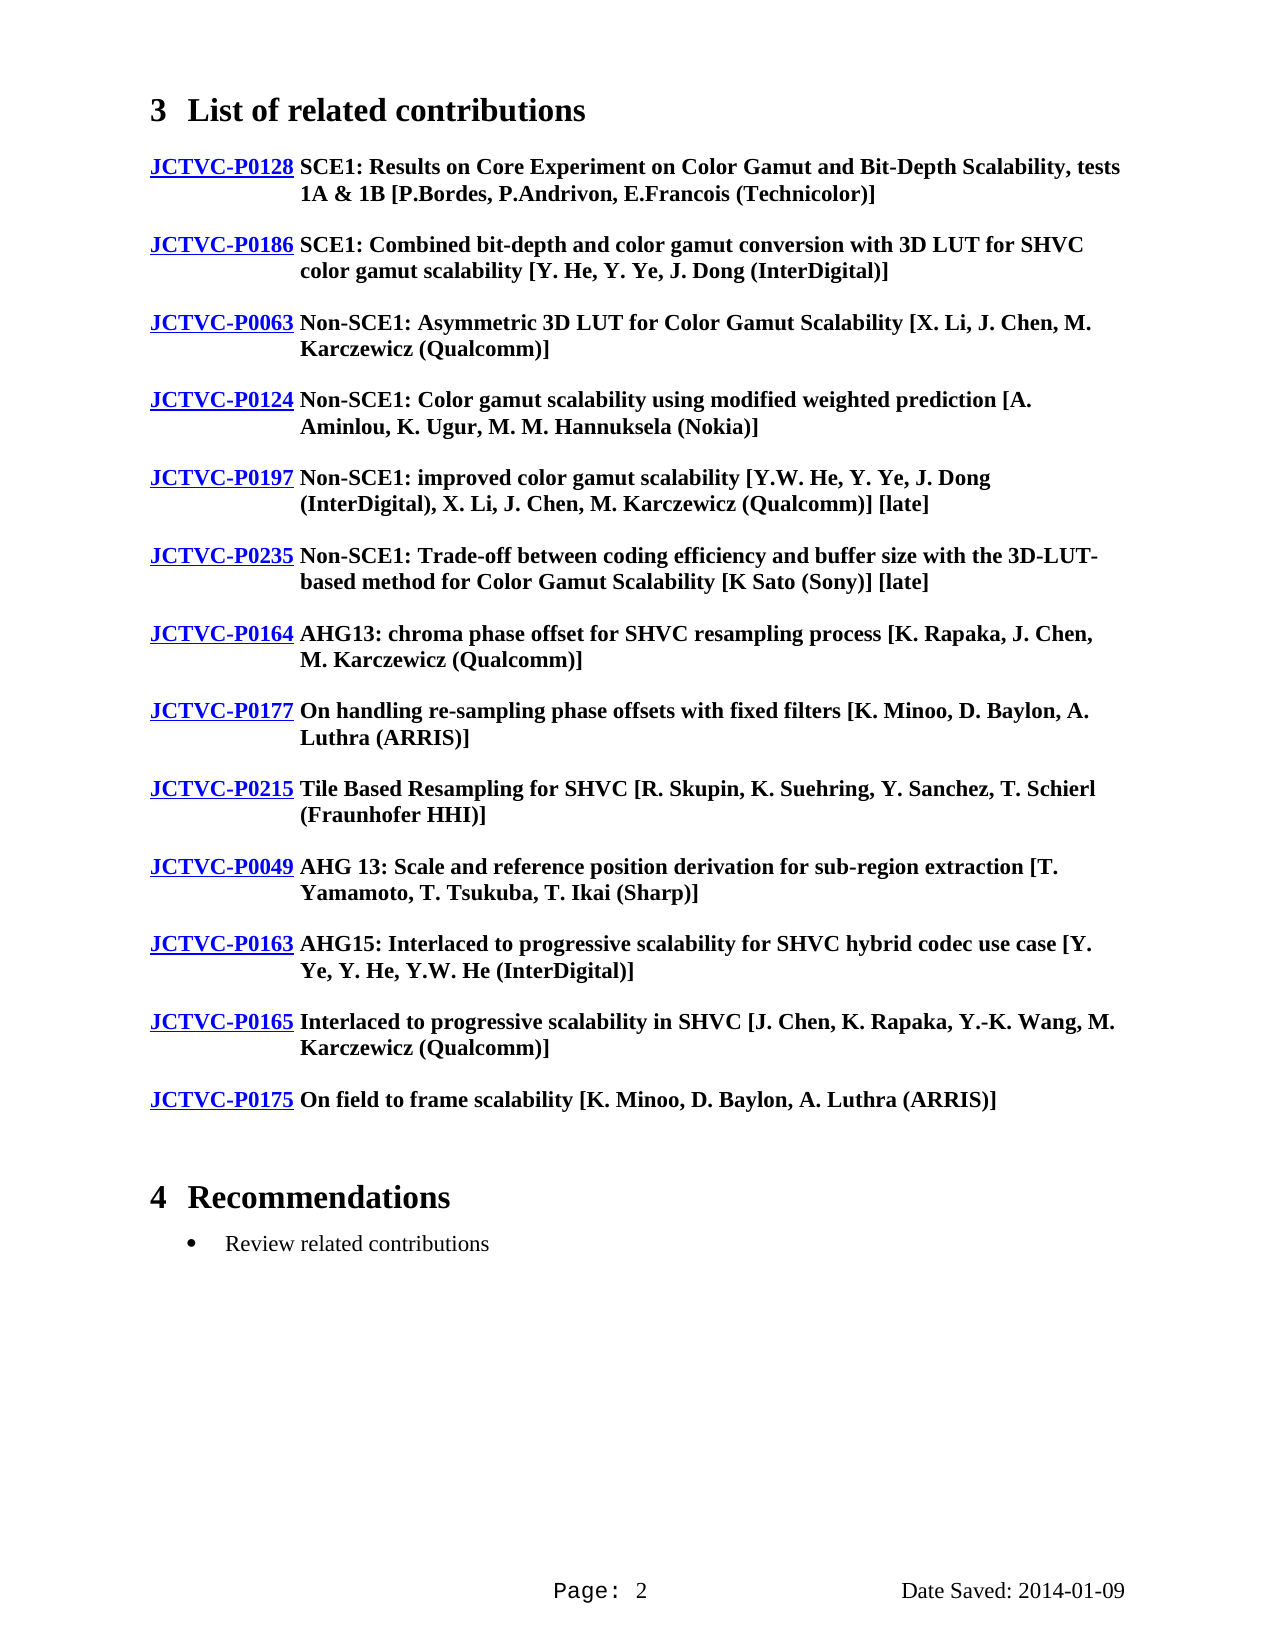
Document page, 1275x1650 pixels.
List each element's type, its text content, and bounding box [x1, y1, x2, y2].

subtitle List of related contributions [150, 90, 1125, 128]
subtitle JCTVC-P0175 On field to frame scalability [K. Minoo, D. Baylon, A. Luthra (ARRIS)] [150, 1086, 1125, 1112]
subtitle JCTVC-P0049 AHG 13: Scale and reference position derivation for sub-region extraction [T. Yamamoto, T. Tsukuba, T. Ikai (Sharp)] [150, 853, 1125, 905]
subtitle JCTVC-P0128 SCE1: Results on Core Experiment on Color Gamut and Bit-Depth Scalability, tests 1A & 1B [P.Bordes, P.Andrivon, E.Francois (Technicolor)] [150, 153, 1125, 206]
subtitle JCTVC-P0197 Non-SCE1: improved color gamut scalability [Y.W. He, Y. Ye, J. Dong (InterDigital), X. Li, J. Chen, M. Karczewicz (Qualcomm)] [late] [150, 464, 1125, 517]
list Review related contributions [187, 1230, 1125, 1257]
subtitle JCTVC-P0063 Non-SCE1: Asymmetric 3D LUT for Color Gamut Scalability [X. Li, J. Chen, M. Karczewicz (Qualcomm)] [150, 309, 1125, 361]
subtitle JCTVC-P0163 AHG15: Interlaced to progressive scalability for SHVC hybrid codec use case [Y. Ye, Y. He, Y.W. He (InterDigital)] [150, 930, 1125, 983]
subtitle JCTVC-P0165 Interlaced to progressive scalability in SHVC [J. Chen, K. Rapaka, Y.-K. Wang, M. Karczewicz (Qualcomm)] [150, 1008, 1125, 1061]
subtitle JCTVC-P0177 On handling re-sampling phase offsets with fixed filters [K. Minoo, D. Baylon, A. Luthra (ARRIS)] [150, 697, 1125, 750]
subtitle Recommendations [150, 1178, 1125, 1216]
subtitle JCTVC-P0186 SCE1: Combined bit-depth and color gamut conversion with 3D LUT for SHVC color gamut scalability [Y. He, Y. Ye, J. Dong (InterDigital)] [150, 231, 1125, 284]
subtitle JCTVC-P0164 AHG13: chroma phase offset for SHVC resampling process [K. Rapaka, J. Chen, M. Karczewicz (Qualcomm)] [150, 619, 1125, 672]
subtitle JCTVC-P0124 Non-SCE1: Color gamut scalability using modified weighted prediction [A. Aminlou, K. Ugur, M. M. Hannuksela (Nokia)] [150, 386, 1125, 439]
subtitle JCTVC-P0235 Non-SCE1: Trade-off between coding efficiency and buffer size with the 3D-LUT-based method for Color Gamut Scalability [K Sato (Sony)] [late] [150, 542, 1125, 594]
subtitle JCTVC-P0215 Tile Based Resampling for SHVC [R. Skupin, K. Suehring, Y. Sanchez, T. Schierl (Fraunhofer HHI)] [150, 775, 1125, 828]
